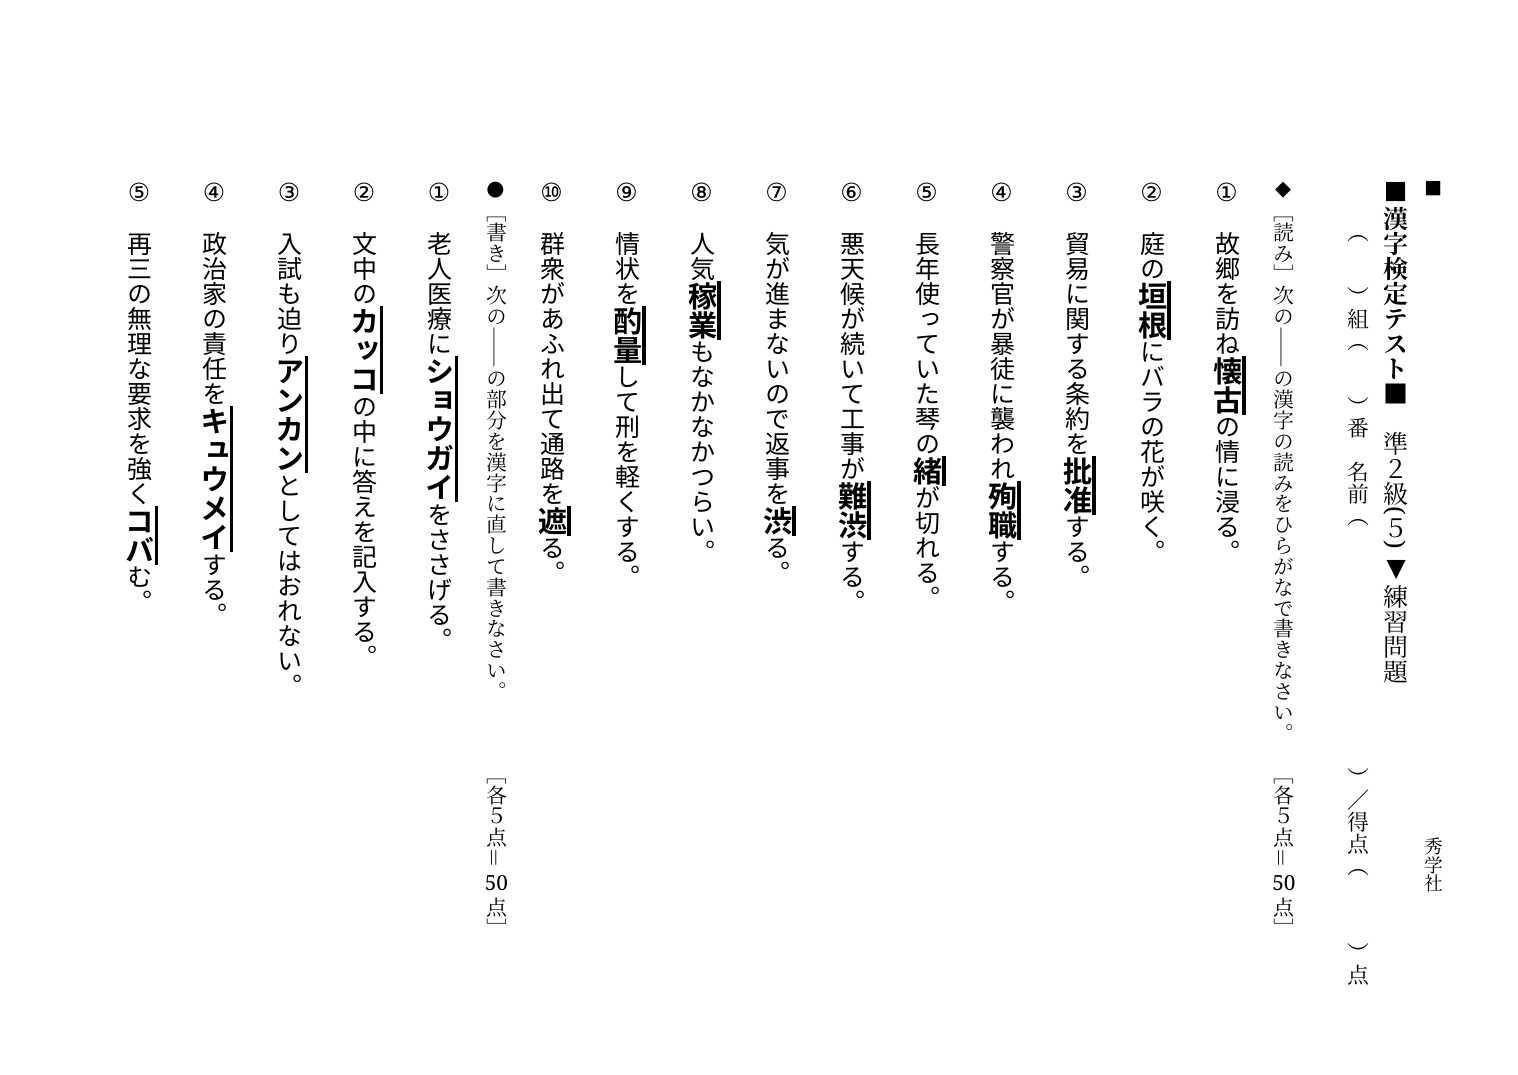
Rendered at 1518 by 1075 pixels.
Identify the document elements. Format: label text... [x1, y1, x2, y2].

text ③ 入試も迫りアンカンとしてはおれない。 [253, 177, 328, 986]
text ② 庭の垣根にバラの花が咲く。 [1115, 177, 1190, 986]
text ⑤ 再三の無理な要求を強くコバむ。 [103, 177, 178, 986]
text ④ 警察官が暴徒に襲われ殉職する。 [965, 177, 1040, 986]
text ⑤ 長年使っていた琴の緒が切れる。 [890, 177, 965, 986]
text ◆［読み］次の――の漢字の読みをひらがなで書きなさい。 ［各５点＝50点］ [1265, 177, 1303, 986]
text ⑨ 情状を酌量して刑を軽くする。 [590, 177, 665, 986]
text ⑩ 群衆があふれ出て通路を遮る。 [515, 177, 590, 986]
text ④ 政治家の責任をキュウメイする。 [178, 177, 253, 986]
text ⑥ 悪天候が続いて工事が難渋する。 [815, 177, 890, 986]
text ③ 貿易に関する条約を批准する。 [1040, 177, 1115, 986]
text ⑧ 人気稼業もなかなかつらい。 [665, 177, 740, 986]
text ■ 秀学社 [1415, 177, 1453, 986]
text ⑦ 気が進まないので返事を渋る。 [740, 177, 815, 986]
text ① 老人医療にショウガイをささげる。 [403, 177, 478, 986]
text ■漢字検定テスト■ 準２級(５) ▼練習問題 [1378, 177, 1415, 986]
text ●［書き］次の――の部分を漢字に直して書きなさい。 ［各５点＝50点］ [478, 177, 515, 986]
text ① 故郷を訪ね懐古の情に浸る。 [1190, 177, 1265, 986]
text （ ）組（ ）番 名前（ ）／得点（ ）点 [1340, 177, 1378, 986]
text ② 文中のカッコの中に答えを記入する。 [328, 177, 403, 986]
